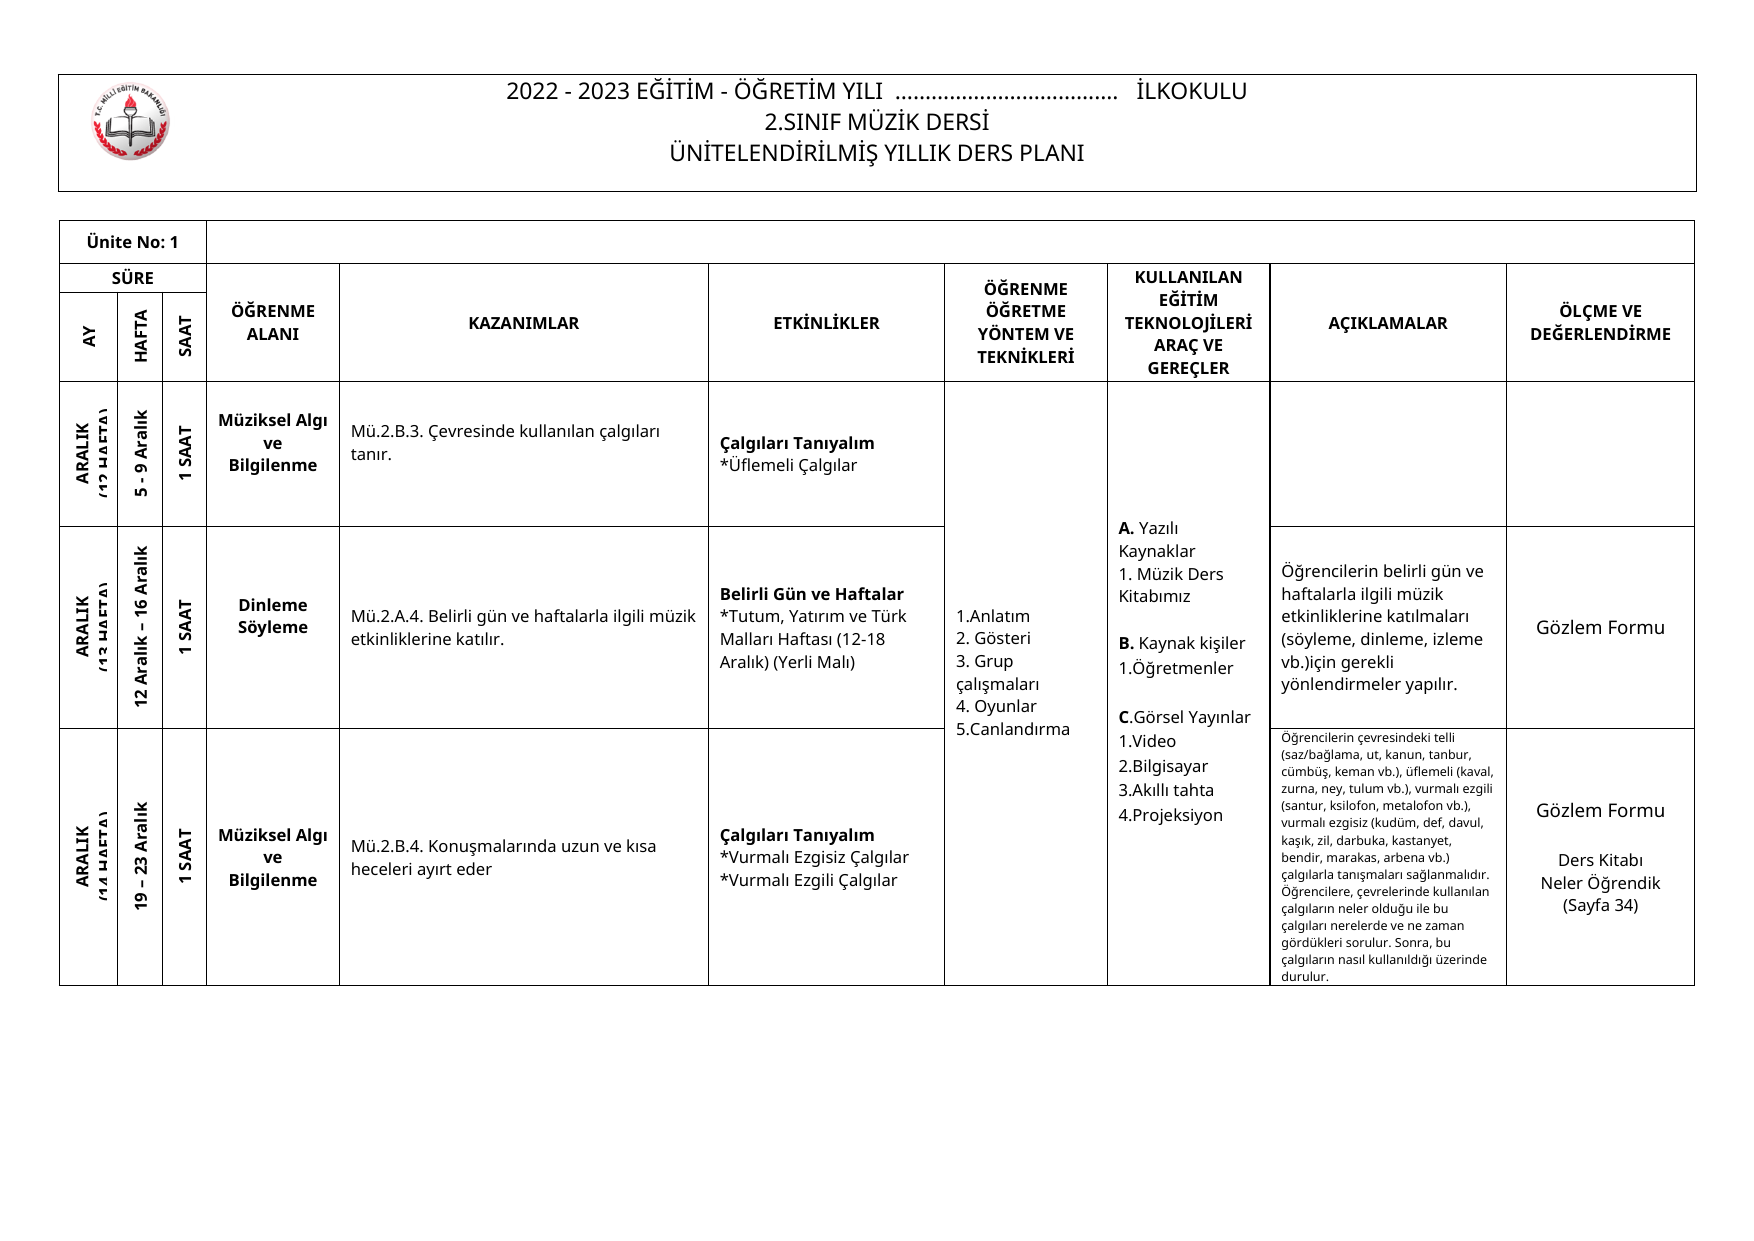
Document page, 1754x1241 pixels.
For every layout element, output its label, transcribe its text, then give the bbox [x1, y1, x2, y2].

table_cell Çalgıları Tanıyalım *Üflemeli Çalgılar [709, 382, 944, 526]
table_cell AÇIKLAMALAR [1271, 264, 1506, 381]
table_cell ÖĞRENME ÖĞRETME YÖNTEM VE TEKNİKLERİ [945, 264, 1107, 381]
table_cell Gözlem Formu [1507, 527, 1694, 728]
table_cell 12 Aralık – 16 Aralık [118, 527, 162, 728]
table_cell ÖĞRENME ALANI [207, 264, 339, 381]
table_cell [1507, 382, 1694, 526]
table_cell ÖLÇME VE DEĞERLENDİRME [1507, 264, 1694, 381]
table_cell ETKİNLİKLER [709, 264, 944, 381]
table_cell HAFTA [118, 293, 162, 381]
table_cell Mü.2.A.4. Belirli gün ve haftalarla ilgili müzik etkinliklerine katılır. [340, 527, 708, 728]
table_cell ARALIK (13.HAFTA) [60, 527, 117, 728]
table_cell 1 SAAT [163, 382, 206, 526]
table_cell 1.Anlatım 2. Gösteri 3. Grup çalışmaları 4. Oyunlar 5.Canlandırma [945, 382, 1107, 985]
table_cell 1 SAAT [163, 527, 206, 728]
table_cell ARALIK (12.HAFTA) [60, 382, 117, 526]
table_cell KAZANIMLAR [340, 264, 708, 381]
table_cell ARALIK (14.HAFTA) [60, 729, 117, 985]
table_cell Belirli Gün ve Haftalar *Tutum, Yatırım ve Türk Malları Haftası (12-18 Aralık) (Yerli Malı) [709, 527, 944, 728]
table_cell Mü.2.B.4. Konuşmalarında uzun ve kısa heceleri ayırt eder [340, 729, 708, 985]
table_cell SAAT [163, 293, 206, 381]
table_cell Öğrencilerin belirli gün ve haftalarla ilgili müzik etkinliklerine katılmaları (söyleme, dinleme, izleme vb.)için gerekli yönlendirmeler yapılır. [1271, 527, 1506, 728]
table_cell 1 SAAT [163, 729, 206, 985]
table_cell Dinleme Söyleme [207, 527, 339, 728]
table_header [207, 221, 1694, 263]
table_cell AY [60, 293, 117, 381]
table_cell Mü.2.B.3. Çevresinde kullanılan çalgıları tanır. [340, 382, 708, 526]
table_cell KULLANILAN EĞİTİM TEKNOLOJİLERİ ARAÇ VE GEREÇLER [1108, 264, 1269, 381]
table_cell Öğrencilerin çevresindeki telli (saz/bağlama, ut, kanun, tanbur, cümbüş, keman vb.), üflemeli (kaval, zurna, ney, tulum vb.), vurmalı ezgili (santur, ksilofon, metalofon vb.), vurmalı ezgisiz (kudüm, def, davul, kaşık, zil, darbuka, kastanyet, bendir, marakas, arbena vb.) çalgılarla tanışmaları sağlanmalıdır. Öğrencilere, çevrelerinde kullanılan çalgıların neler olduğu ile bu çalgıları nerelerde ve ne zaman gördükleri sorulur. Sonra, bu çalgıların nasıl kullanıldığı üzerinde durulur. [1271, 729, 1506, 985]
table_cell SÜRE [60, 264, 206, 292]
table_cell [1271, 382, 1506, 526]
picture [85, 77, 175, 167]
table_cell 19 – 23 Aralık [118, 729, 162, 985]
table_cell 5 - 9 Aralık [118, 382, 162, 526]
table_cell A. Yazılı Kaynaklar 1. Müzik Ders Kitabımız B. Kaynak kişiler 1.Öğretmenler C.Görsel Yayınlar 1.Video 2.Bilgisayar 3.Akıllı tahta 4.Projeksiyon [1108, 382, 1269, 985]
table_cell Müziksel Algı ve Bilgilenme [207, 382, 339, 526]
table_cell Gözlem Formu Ders Kitabı Neler Öğrendik (Sayfa 34) [1507, 729, 1694, 985]
table_cell Çalgıları Tanıyalım *Vurmalı Ezgisiz Çalgılar *Vurmalı Ezgili Çalgılar [709, 729, 944, 985]
table_cell Müziksel Algı ve Bilgilenme [207, 729, 339, 985]
table_header Ünite No: 1 [60, 221, 206, 263]
